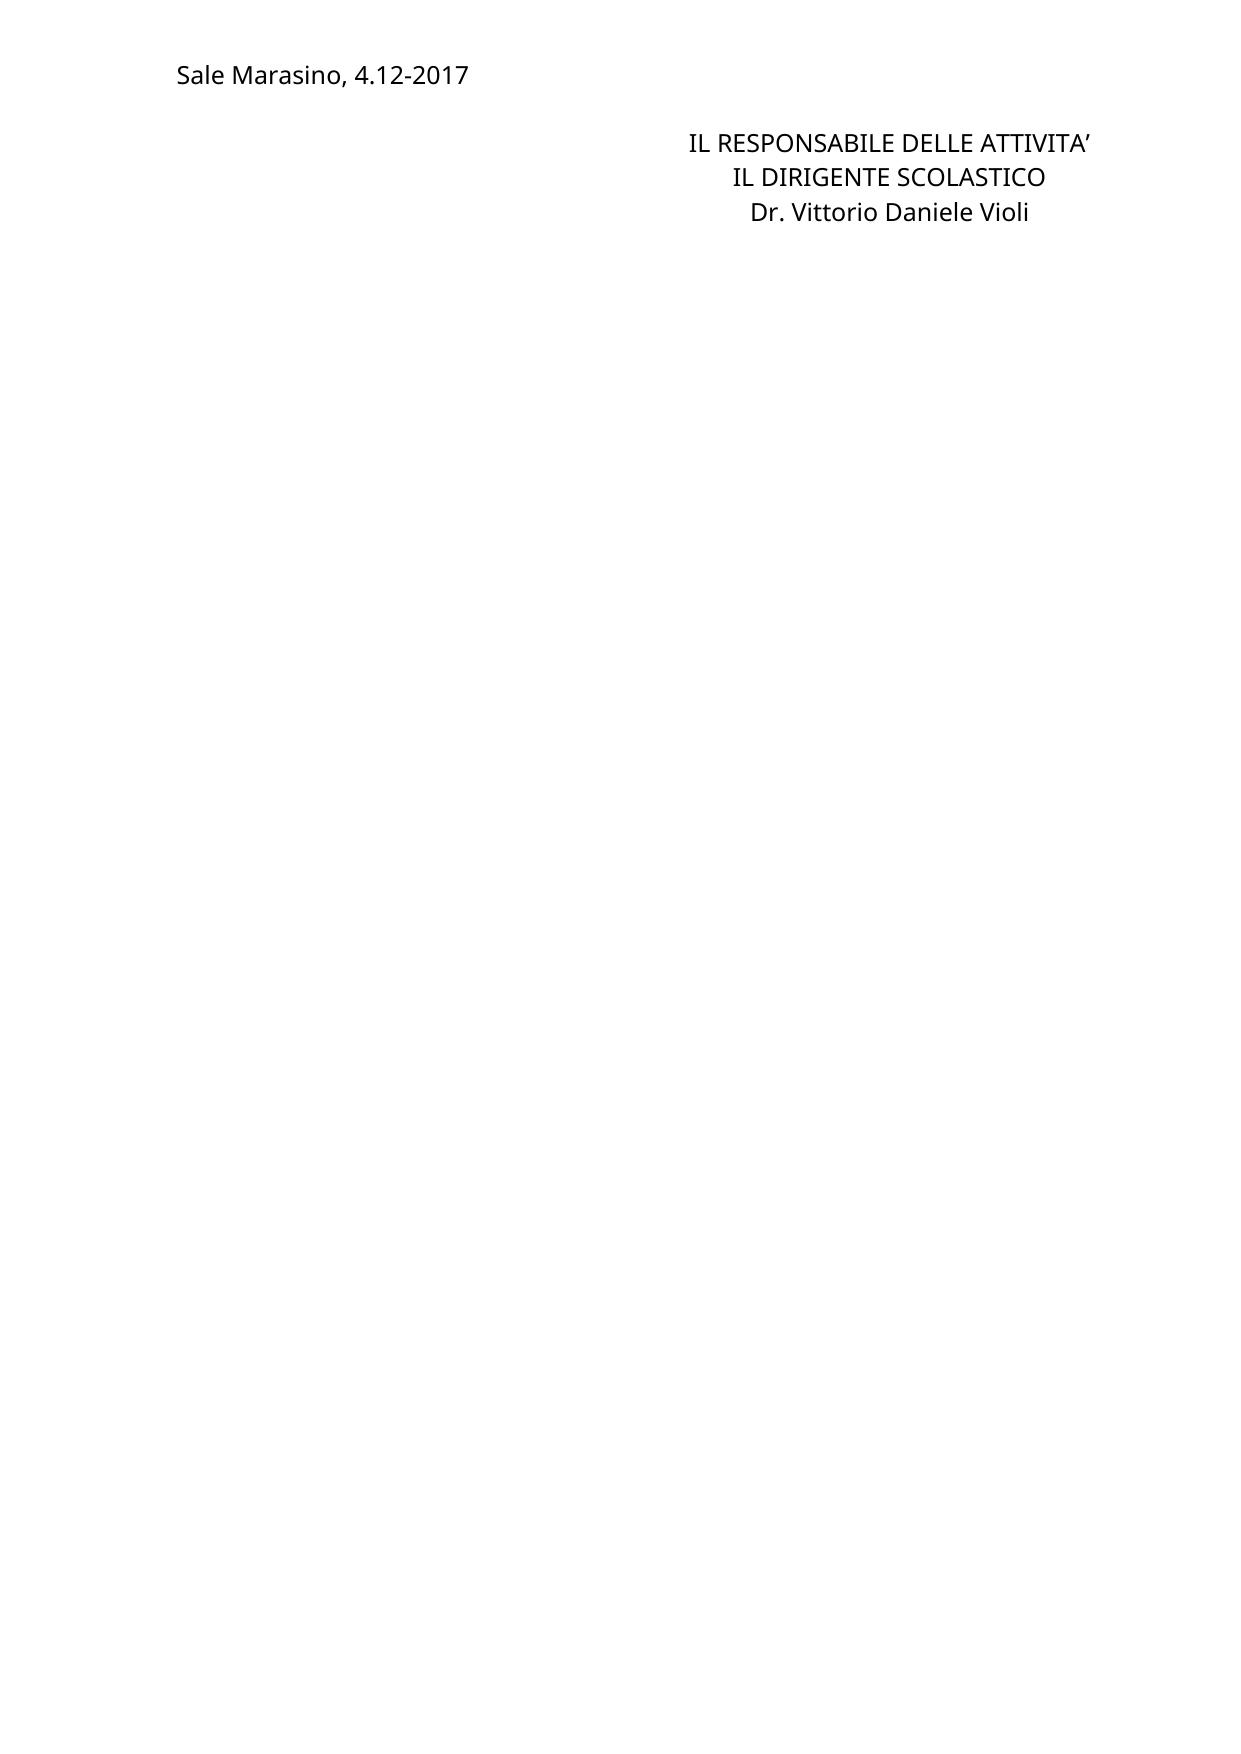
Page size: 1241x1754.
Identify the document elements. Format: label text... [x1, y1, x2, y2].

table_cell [176, 44, 1064, 92]
table_header IL RESPONSABILE DELLE ATTIVITA’ [650, 126, 1129, 160]
table_cell IL DIRIGENTE SCOLASTICO [650, 160, 1129, 194]
table_cell Dr. Vittorio Daniele Violi [650, 194, 1129, 228]
